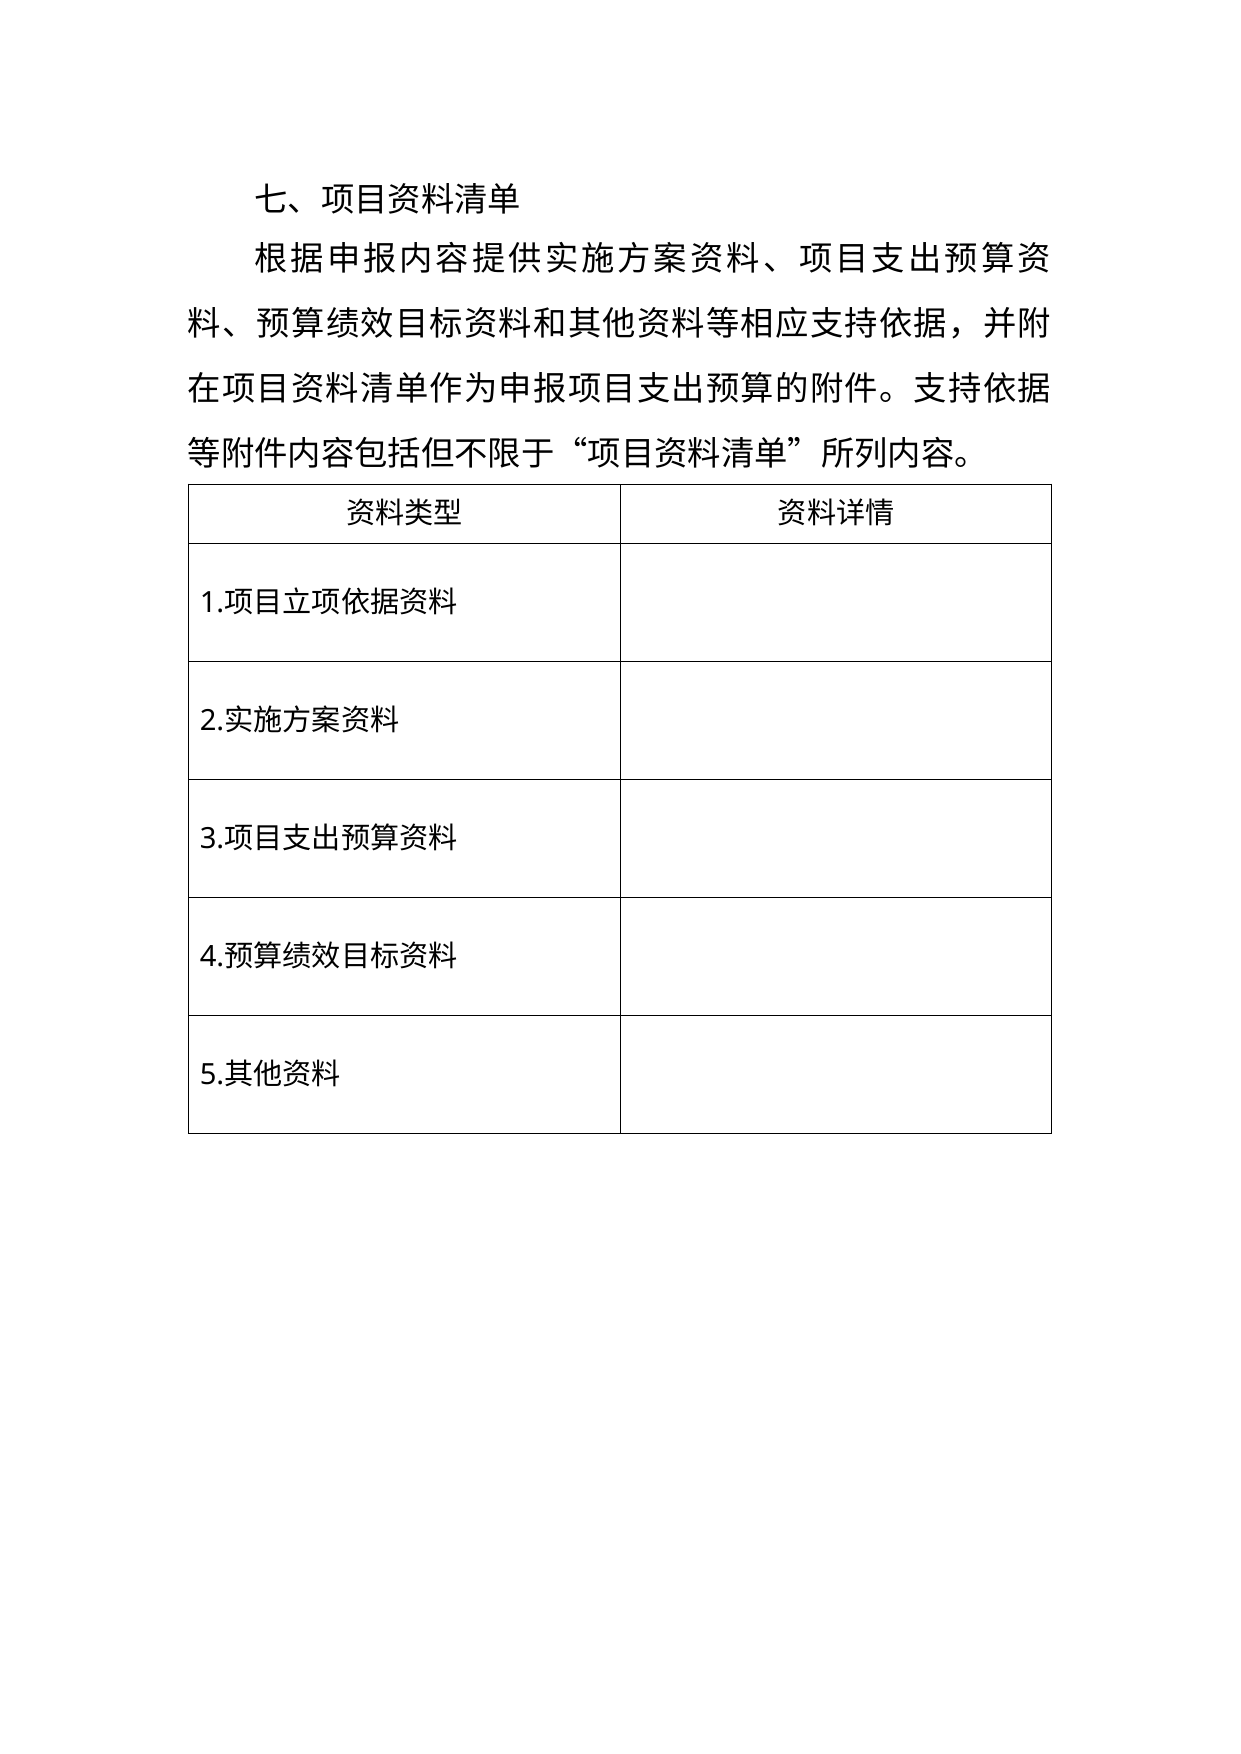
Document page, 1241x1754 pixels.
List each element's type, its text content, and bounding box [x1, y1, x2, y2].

table_header 资料类型 [189, 485, 620, 542]
table_cell 4.预算绩效目标资料 [189, 898, 620, 1015]
table_header 资料详情 [621, 485, 1051, 542]
table_cell 5.其他资料 [189, 1016, 620, 1133]
table_cell [621, 1016, 1051, 1133]
table_cell [621, 898, 1051, 1015]
text 根据申报内容提供实施方案资料、项目支出预算资料、预算绩效目标资料和其他资料等相应支持依据，并附在项目资料清单作为申报项目支出预算的附件。支持依据等附件内容包括但不限于“项目资料清单”所列内容。 [187, 223, 1053, 483]
table_cell 2.实施方案资料 [189, 662, 620, 779]
table_cell [621, 662, 1051, 779]
text 七、项目资料清单 [187, 162, 1053, 223]
table_cell 3.项目支出预算资料 [189, 780, 620, 897]
table_cell [621, 544, 1051, 661]
table_cell [621, 780, 1051, 897]
table_cell 1.项目立项依据资料 [189, 544, 620, 661]
